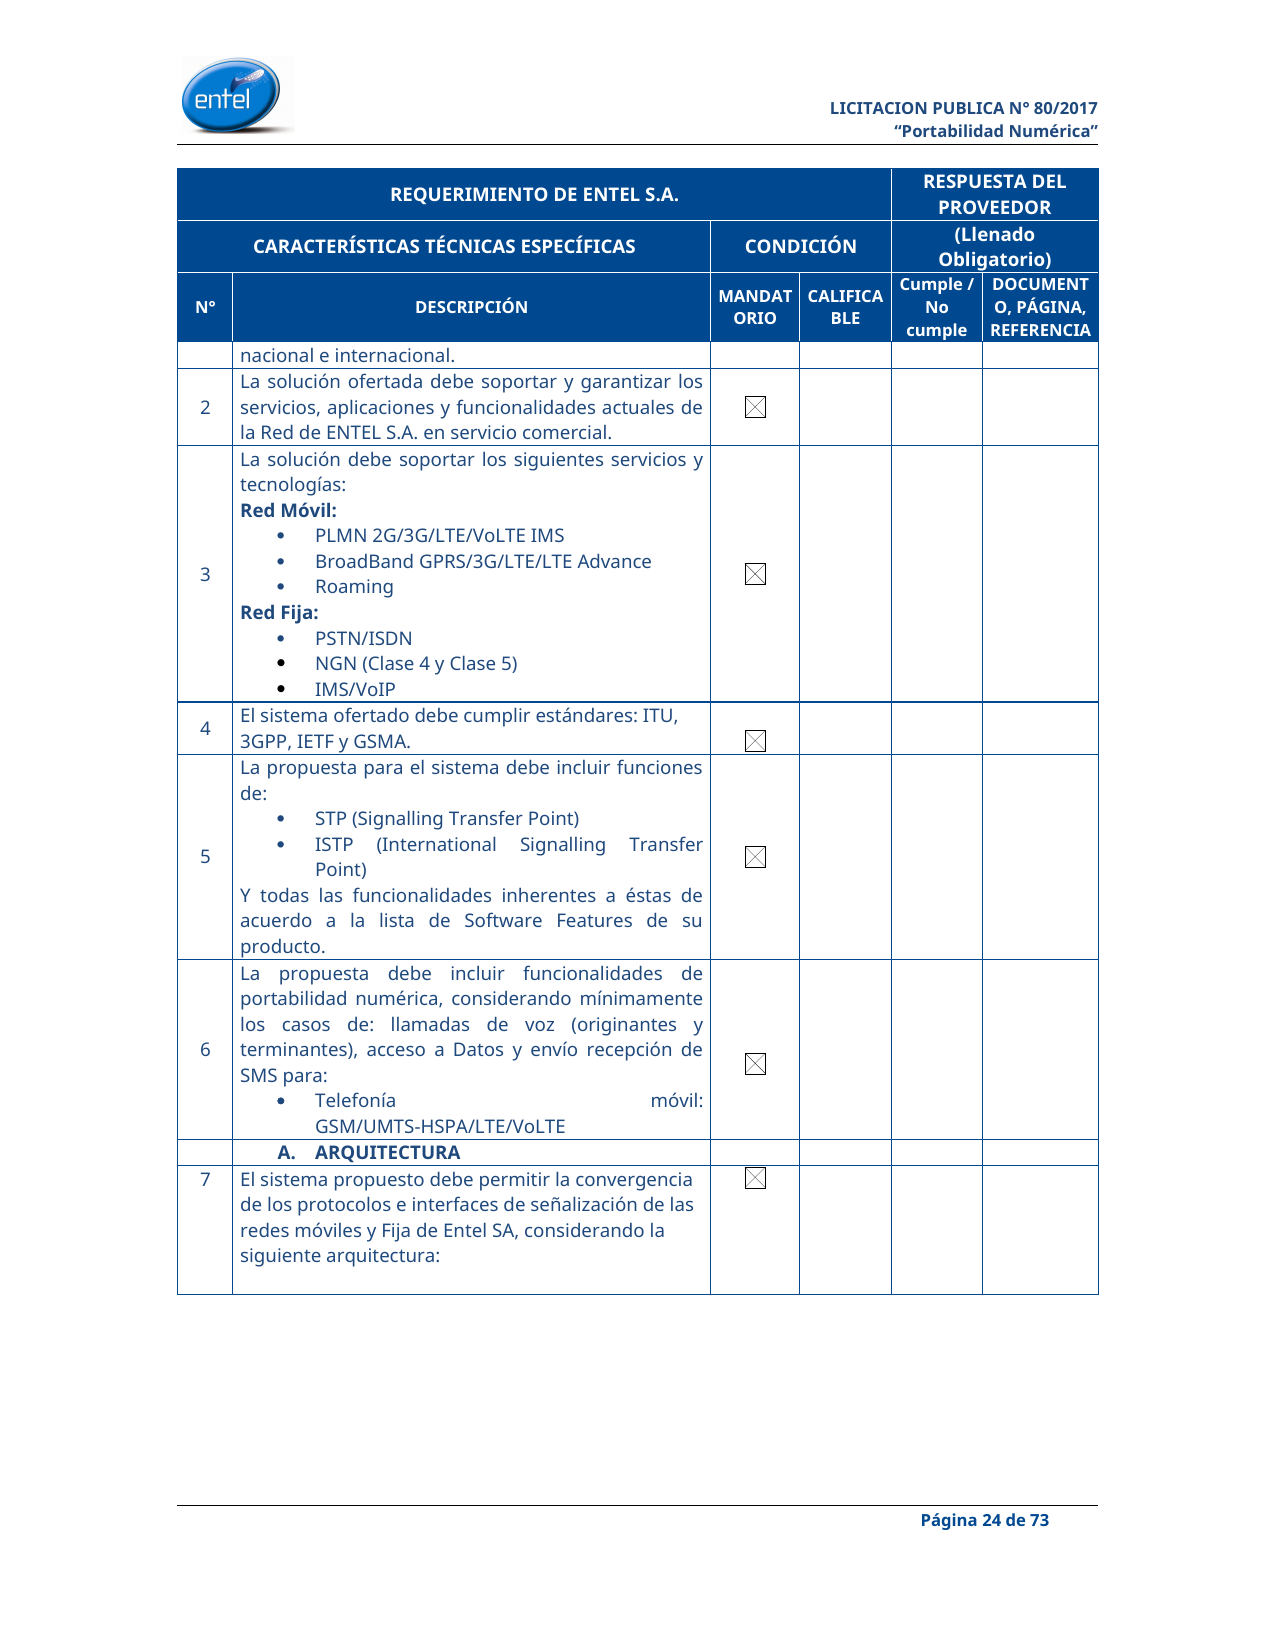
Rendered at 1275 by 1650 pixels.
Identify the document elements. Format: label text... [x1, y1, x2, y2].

table_cell [983, 703, 1098, 753]
table_cell [983, 1166, 1098, 1294]
table_cell [800, 1140, 891, 1165]
table_cell CONDICIÓN [711, 221, 891, 272]
table_cell [800, 755, 891, 959]
table_cell [800, 446, 891, 701]
table_cell CALIFICABLE [800, 273, 891, 341]
table_cell [711, 1166, 799, 1294]
table_cell 1 [178, 342, 232, 368]
table_cell [711, 342, 799, 368]
table_cell [892, 342, 982, 368]
table_cell El sistema ofertado debe cumplir estándares: ITU, 3GPP, IETF y GSMA. [233, 703, 710, 753]
table_cell CARACTERÍSTICAS TÉCNICAS ESPECÍFICAS [178, 221, 710, 272]
table_cell [892, 369, 982, 445]
table_cell [892, 1166, 982, 1294]
table_cell [892, 703, 982, 753]
table_cell [711, 755, 799, 959]
table_cell La solución ofertada debe soportar y garantizar los servicios, aplicaciones y funcionalidades actuales de la Red de ENTEL S.A. en servicio comercial. [233, 369, 710, 445]
table_cell [892, 446, 982, 701]
table_cell [983, 369, 1098, 445]
table_cell [983, 1140, 1098, 1165]
table_cell [892, 1140, 982, 1165]
table_cell DOCUMENTO, PÁGINA, REFERENCIA [983, 273, 1098, 341]
table_cell ARQUITECTURA [233, 1140, 710, 1165]
picture [181, 56, 295, 134]
table_cell N° [178, 273, 232, 341]
table_cell [711, 446, 799, 701]
table_cell [800, 1166, 891, 1294]
table_cell 4 [178, 703, 232, 753]
table_cell [711, 1140, 799, 1165]
table_cell La propuesta debe incluir funcionalidades de portabilidad numérica, considerando mínimamente los casos de: llamadas de voz (originantes y terminantes), acceso a Datos y envío recepción de SMS para: Telefonía móvil: GSM/UMTS-HSPA/LTE/VoLTE [233, 960, 710, 1138]
table_cell [800, 342, 891, 368]
table_cell La propuesta para el sistema debe incluir funciones de: STP (Signalling Transfer Point) ISTP (International Signalling Transfer Point) Y todas las funcionalidades inherentes a éstas de acuerdo a la lista de Software Features de su producto. [233, 755, 710, 959]
table_cell Cumple / No cumple [892, 273, 982, 341]
table_cell [983, 755, 1098, 959]
table_cell (Llenado Obligatorio) [892, 221, 1098, 272]
table_header RESPUESTA DEL PROVEEDOR [892, 169, 1098, 220]
table_cell 7 [178, 1166, 232, 1294]
table_cell MANDATORIO [711, 273, 799, 341]
table_cell [800, 369, 891, 445]
table_cell La solución debe soportar los siguientes servicios y tecnologías: Red Móvil: PLMN 2G/3G/LTE/VoLTE IMS BroadBand GPRS/3G/LTE/LTE Advance Roaming Red Fija: PSTN/ISDN NGN (Clase 4 y Clase 5) IMS/VoIP [233, 446, 710, 701]
table_cell [892, 960, 982, 1138]
table_cell [800, 703, 891, 753]
table_cell [711, 369, 799, 445]
table_cell [983, 446, 1098, 701]
table_cell DESCRIPCIÓN [233, 273, 710, 341]
table_cell [711, 703, 799, 753]
table_cell 2 [178, 369, 232, 445]
table_cell 6 [178, 960, 232, 1138]
table_header REQUERIMIENTO DE ENTEL S.A. [178, 169, 891, 220]
table_cell [711, 960, 799, 1138]
table_cell [800, 960, 891, 1138]
table_cell [983, 960, 1098, 1138]
table_cell [983, 342, 1098, 368]
table_cell [178, 1140, 232, 1165]
table_cell 5 [178, 755, 232, 959]
table_cell [892, 755, 982, 959]
table_cell 3 [178, 446, 232, 701]
